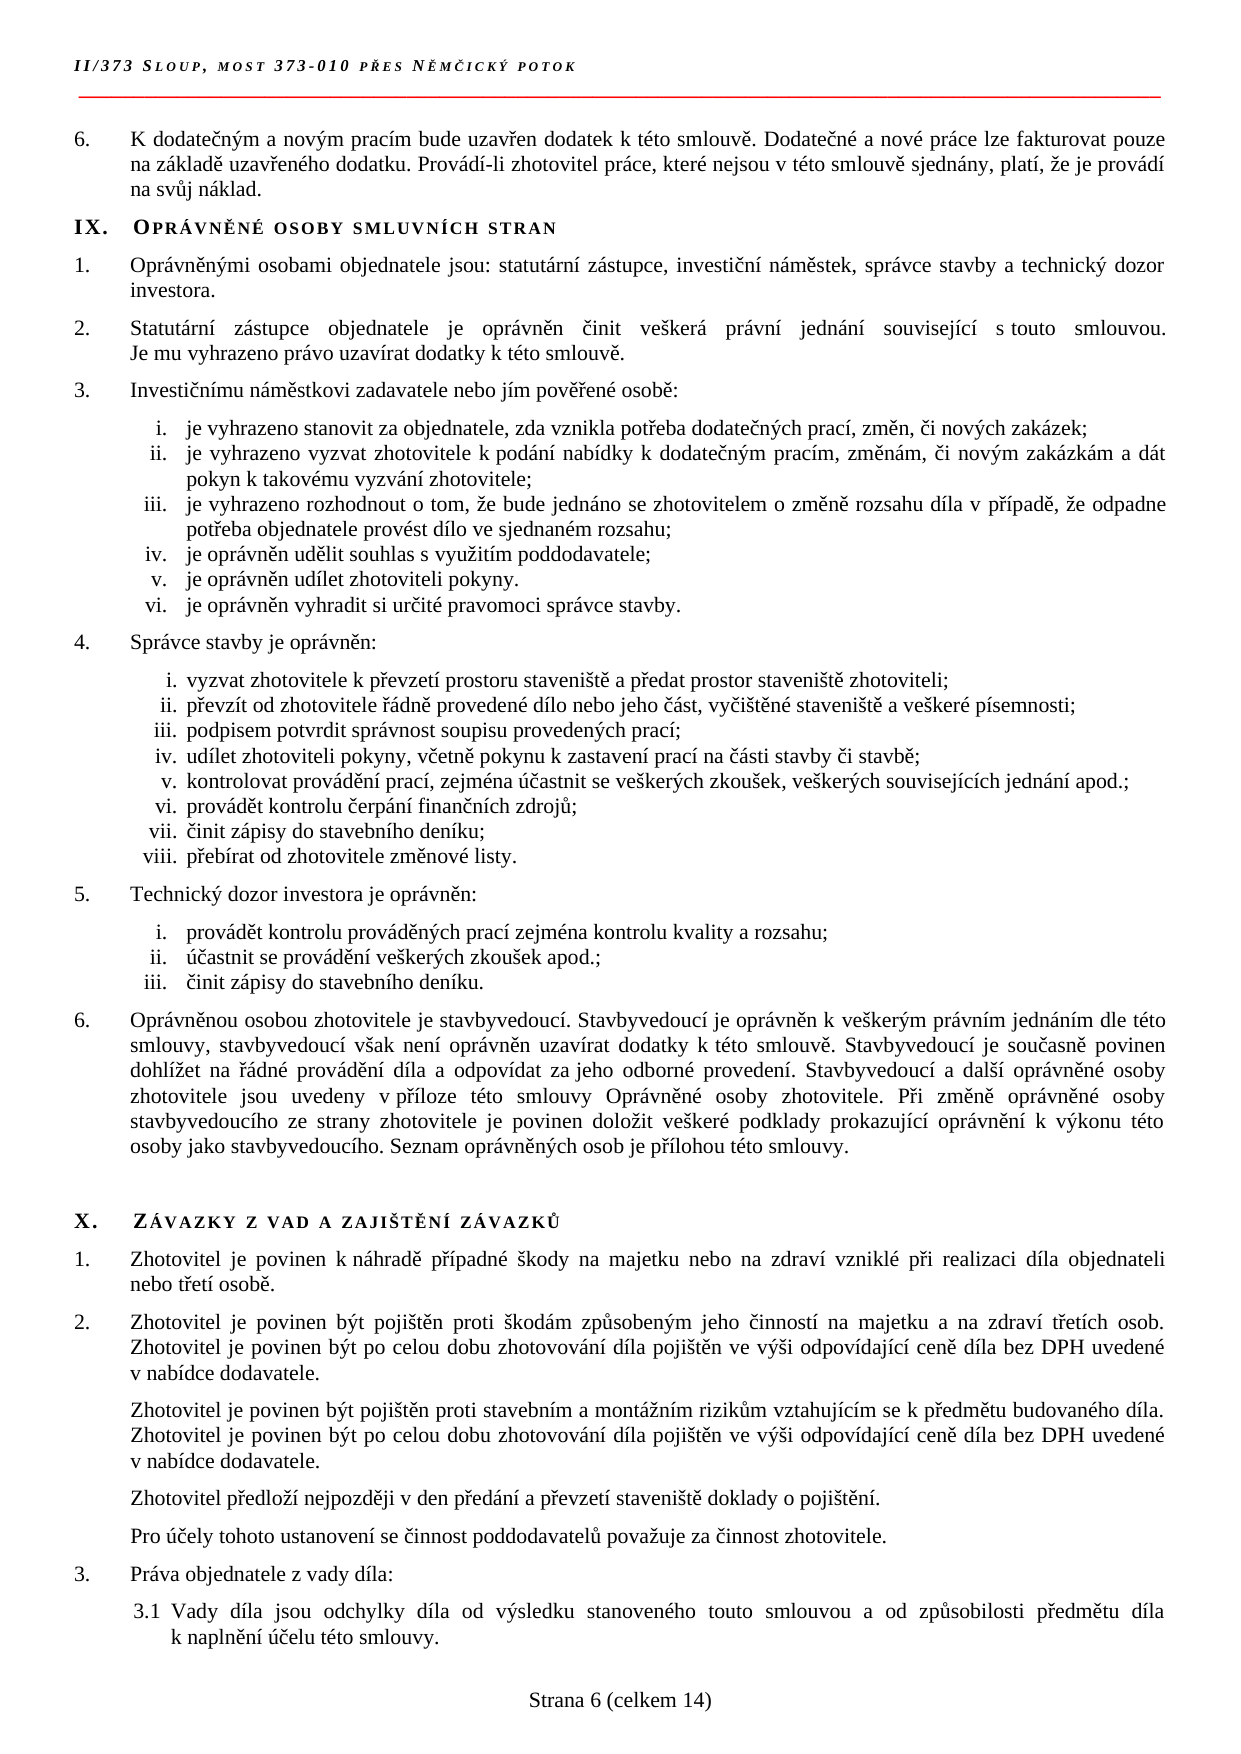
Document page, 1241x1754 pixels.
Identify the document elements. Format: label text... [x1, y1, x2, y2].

list přebírat od zhotovitele změnové listy. [177, 843, 1166, 869]
list K dodatečným a novým pracím bude uzavřen dodatek k této smlouvě. Dodatečné a nové práce lze fakturovat pouze na základě uzavřeného dodatku. Provádí-li zhotovitel práce, které nejsou v této smlouvě sjednány, platí, že je provádí na svůj náklad. [74, 126, 1166, 201]
list je oprávněn udílet zhotoviteli pokyny. [167, 566, 1166, 592]
list vyzvat zhotovitele k převzetí prostoru staveniště a předat prostor staveniště zhotoviteli; [177, 667, 1166, 692]
list provádět kontrolu čerpání finančních zdrojů; [177, 793, 1166, 818]
list převzít od zhotovitele řádně provedené dílo nebo jeho část, vyčištěné staveniště a veškeré písemnosti; [177, 692, 1166, 717]
list Práva objednatele z vady díla: [74, 1561, 1166, 1586]
list Technický dozor investora je oprávněn: [74, 881, 1166, 906]
list Správce stavby je oprávněn: [74, 629, 1166, 654]
list podpisem potvrdit správnost soupisu provedených prací; [177, 717, 1166, 743]
list kontrolovat provádění prací, zejména účastnit se veškerých zkoušek, veškerých souvisejících jednání apod.; [177, 768, 1166, 793]
list je vyhrazeno stanovit za objednatele, zda vznikla potřeba dodatečných prací, změn, či nových zakázek; [167, 415, 1166, 440]
list Oprávněnou osobou zhotovitele je stavbyvedoucí. Stavbyvedoucí je oprávněn k veškerým právním jednáním dle této smlouvy, stavbyvedoucí však není oprávněn uzavírat dodatky k této smlouvě. Stavbyvedoucí je současně povinen dohlížet na řádné provádění díla a odpovídat za jeho odborné provedení. Stavbyvedoucí a další oprávněné osoby zhotovitele jsou uvedeny v příloze této smlouvy Oprávněné osoby zhotovitele. Při změně oprávněné osoby stavbyvedoucího ze strany zhotovitele je povinen doložit veškeré podklady prokazující oprávnění k výkonu této osoby jako stavbyvedoucího. Seznam oprávněných osob je přílohou této smlouvy. [74, 1007, 1166, 1158]
list je oprávněn udělit souhlas s využitím poddodavatele; [167, 541, 1166, 566]
list Investičnímu náměstkovi zadavatele nebo jím pověřené osobě: [74, 377, 1166, 403]
list je vyhrazeno rozhodnout o tom, že bude jednáno se zhotovitelem o změně rozsahu díla v případě, že odpadne potřeba objednatele provést dílo ve sjednaném rozsahu; [167, 491, 1166, 541]
list Vady díla jsou odchylky díla od výsledku stanoveného touto smlouvou a od způsobilosti předmětu díla k naplnění účelu této smlouvy. [133, 1598, 1166, 1649]
text Pro účely tohoto ustanovení se činnost poddodavatelů považuje za činnost zhotovitele. [130, 1523, 1166, 1548]
list Závazky z vad a zajištění závazků [74, 1208, 1166, 1234]
list Oprávněnými osobami objednatele jsou: statutární zástupce, investiční náměstek, správce stavby a technický dozor investora. [74, 252, 1166, 302]
text Zhotovitel předloží nejpozději v den předání a převzetí staveniště doklady o pojištění. [130, 1485, 1166, 1511]
text Zhotovitel je povinen být pojištěn proti stavebním a montážním rizikům vztahujícím se k předmětu budovaného díla. Zhotovitel je povinen být po celou dobu zhotovování díla pojištěn ve výši odpovídající ceně díla bez DPH uvedené v nabídce dodavatele. [130, 1397, 1166, 1473]
list činit zápisy do stavebního deníku; [177, 818, 1166, 843]
list je vyhrazeno vyzvat zhotovitele k podání nabídky k dodatečným pracím, změnám, či novým zakázkám a dát pokyn k takovému vyzvání zhotovitele; [167, 440, 1166, 491]
list je oprávněn vyhradit si určité pravomoci správce stavby. [167, 592, 1166, 617]
list Zhotovitel je povinen k náhradě případné škody na majetku nebo na zdraví vzniklé při realizaci díla objednateli nebo třetí osobě. [74, 1246, 1166, 1297]
list Oprávněné osoby smluvních stran [74, 214, 1166, 239]
list udílet zhotoviteli pokyny, včetně pokynu k zastavení prací na části stavby či stavbě; [177, 743, 1166, 768]
list provádět kontrolu prováděných prací zejména kontrolu kvality a rozsahu; [167, 919, 1166, 944]
list účastnit se provádění veškerých zkoušek apod.; [167, 944, 1166, 969]
list činit zápisy do stavebního deníku. [167, 969, 1166, 994]
list Statutární zástupce objednatele je oprávněn činit veškerá právní jednání související s touto smlouvou. Je mu vyhrazeno právo uzavírat dodatky k této smlouvě. [74, 314, 1166, 365]
list Zhotovitel je povinen být pojištěn proti škodám způsobeným jeho činností na majetku a na zdraví třetích osob. Zhotovitel je povinen být po celou dobu zhotovování díla pojištěn ve výši odpovídající ceně díla bez DPH uvedené v nabídce dodavatele. [74, 1309, 1166, 1385]
